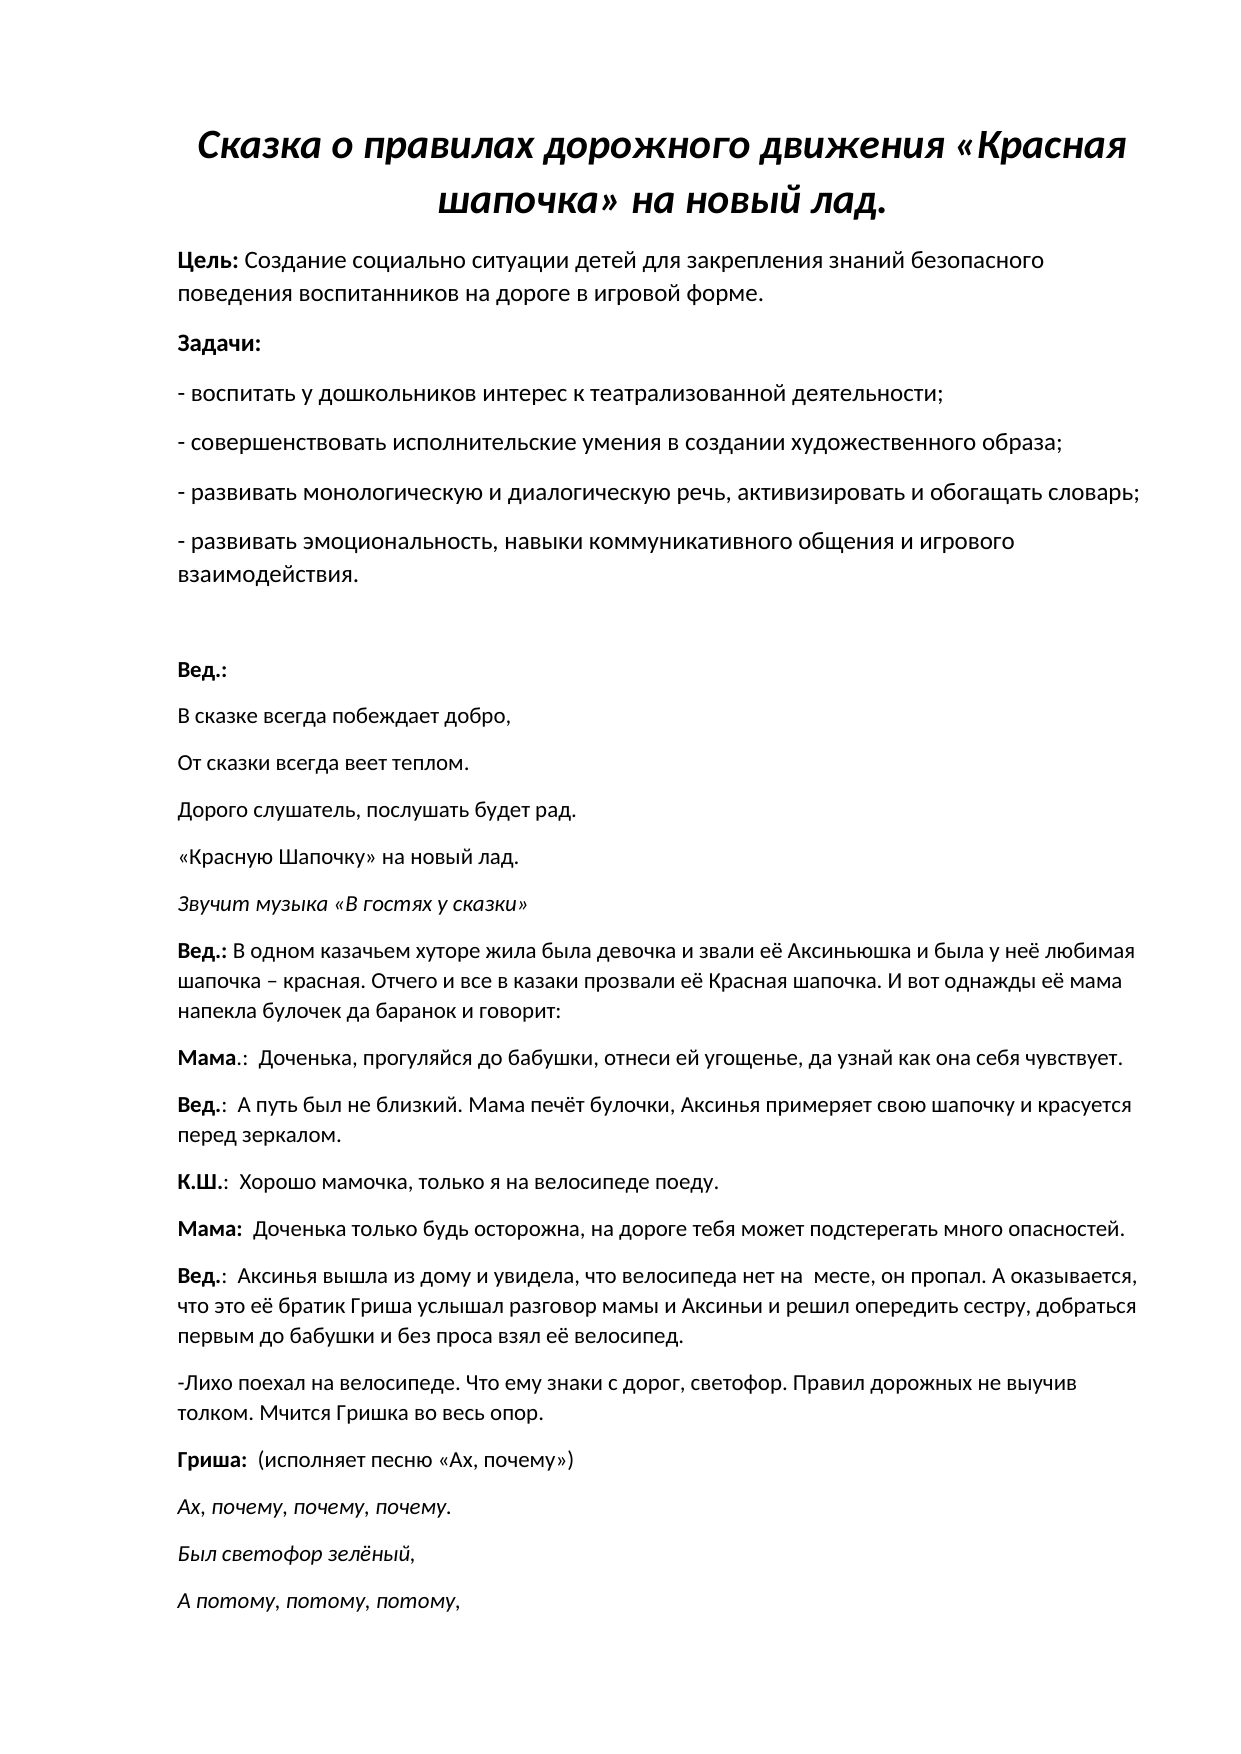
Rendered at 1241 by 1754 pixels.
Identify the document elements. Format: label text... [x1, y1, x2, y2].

text Цель: Создание социально ситуации детей для закрепления знаний безопасного поведения воспитанников на дороге в игровой форме. [177, 244, 1152, 308]
text «Красную Шапочку» на новый лад. [177, 842, 1152, 870]
text Задачи: [177, 327, 1152, 358]
text - совершенствовать исполнительские умения в создании художественного образа; [177, 426, 1152, 457]
text Дорого слушатель, послушать будет рад. [177, 795, 1152, 823]
text Вед.: [177, 655, 1152, 683]
text Мама: Доченька только будь осторожна, на дороге тебя может подстерегать много опасностей. [177, 1214, 1152, 1242]
text -Лихо поехал на велосипеде. Что ему знаки с дорог, светофор. Правил дорожных не выучив толком. Мчится Гришка во весь опор. [177, 1368, 1152, 1427]
text Вед.: А путь был не близкий. Мама печёт булочки, Аксинья примеряет свою шапочку и красуется перед зеркалом. [177, 1090, 1152, 1148]
text Ах, почему, почему, почему. [177, 1492, 1152, 1520]
text - воспитать у дошкольников интерес к театрализованной деятельности; [177, 377, 1152, 407]
text Был светофор зелёный, [177, 1539, 1152, 1567]
text А потому, потому, потому, [177, 1586, 1152, 1614]
text Мама.: Доченька, прогуляйся до бабушки, отнеси ей угощенье, да узнай как она себя чувствует. [177, 1043, 1152, 1071]
text Звучит музыка «В гостях у сказки» [177, 889, 1152, 917]
text В сказке всегда побеждает добро, [177, 702, 1152, 730]
text Вед.: В одном казачьем хуторе жила была девочка и звали её Аксиньюшка и была у неё любимая шапочка – красная. Отчего и все в казаки прозвали её Красная шапочка. И вот однажды её мама напекла булочек да баранок и говорит: [177, 936, 1152, 1024]
text Вед.: Аксинья вышла из дому и увидела, что велосипеда нет на месте, он пропал. А оказывается, что это её братик Гриша услышал разговор мамы и Аксиньи и решил опередить сестру, добраться первым до бабушки и без проса взял её велосипед. [177, 1261, 1152, 1349]
text - развивать монологическую и диалогическую речь, активизировать и обогащать словарь; [177, 476, 1152, 506]
text - развивать эмоциональность, навыки коммуникативного общения и игрового взаимодействия. [177, 525, 1152, 589]
text От сказки всегда веет теплом. [177, 748, 1152, 777]
text Сказка о правилах дорожного движения «Красная шапочка» на новый лад. [177, 118, 1152, 224]
text Гриша: (исполняет песню «Ах, почему») [177, 1445, 1152, 1473]
text К.Ш.: Хорошо мамочка, только я на велосипеде поеду. [177, 1167, 1152, 1195]
